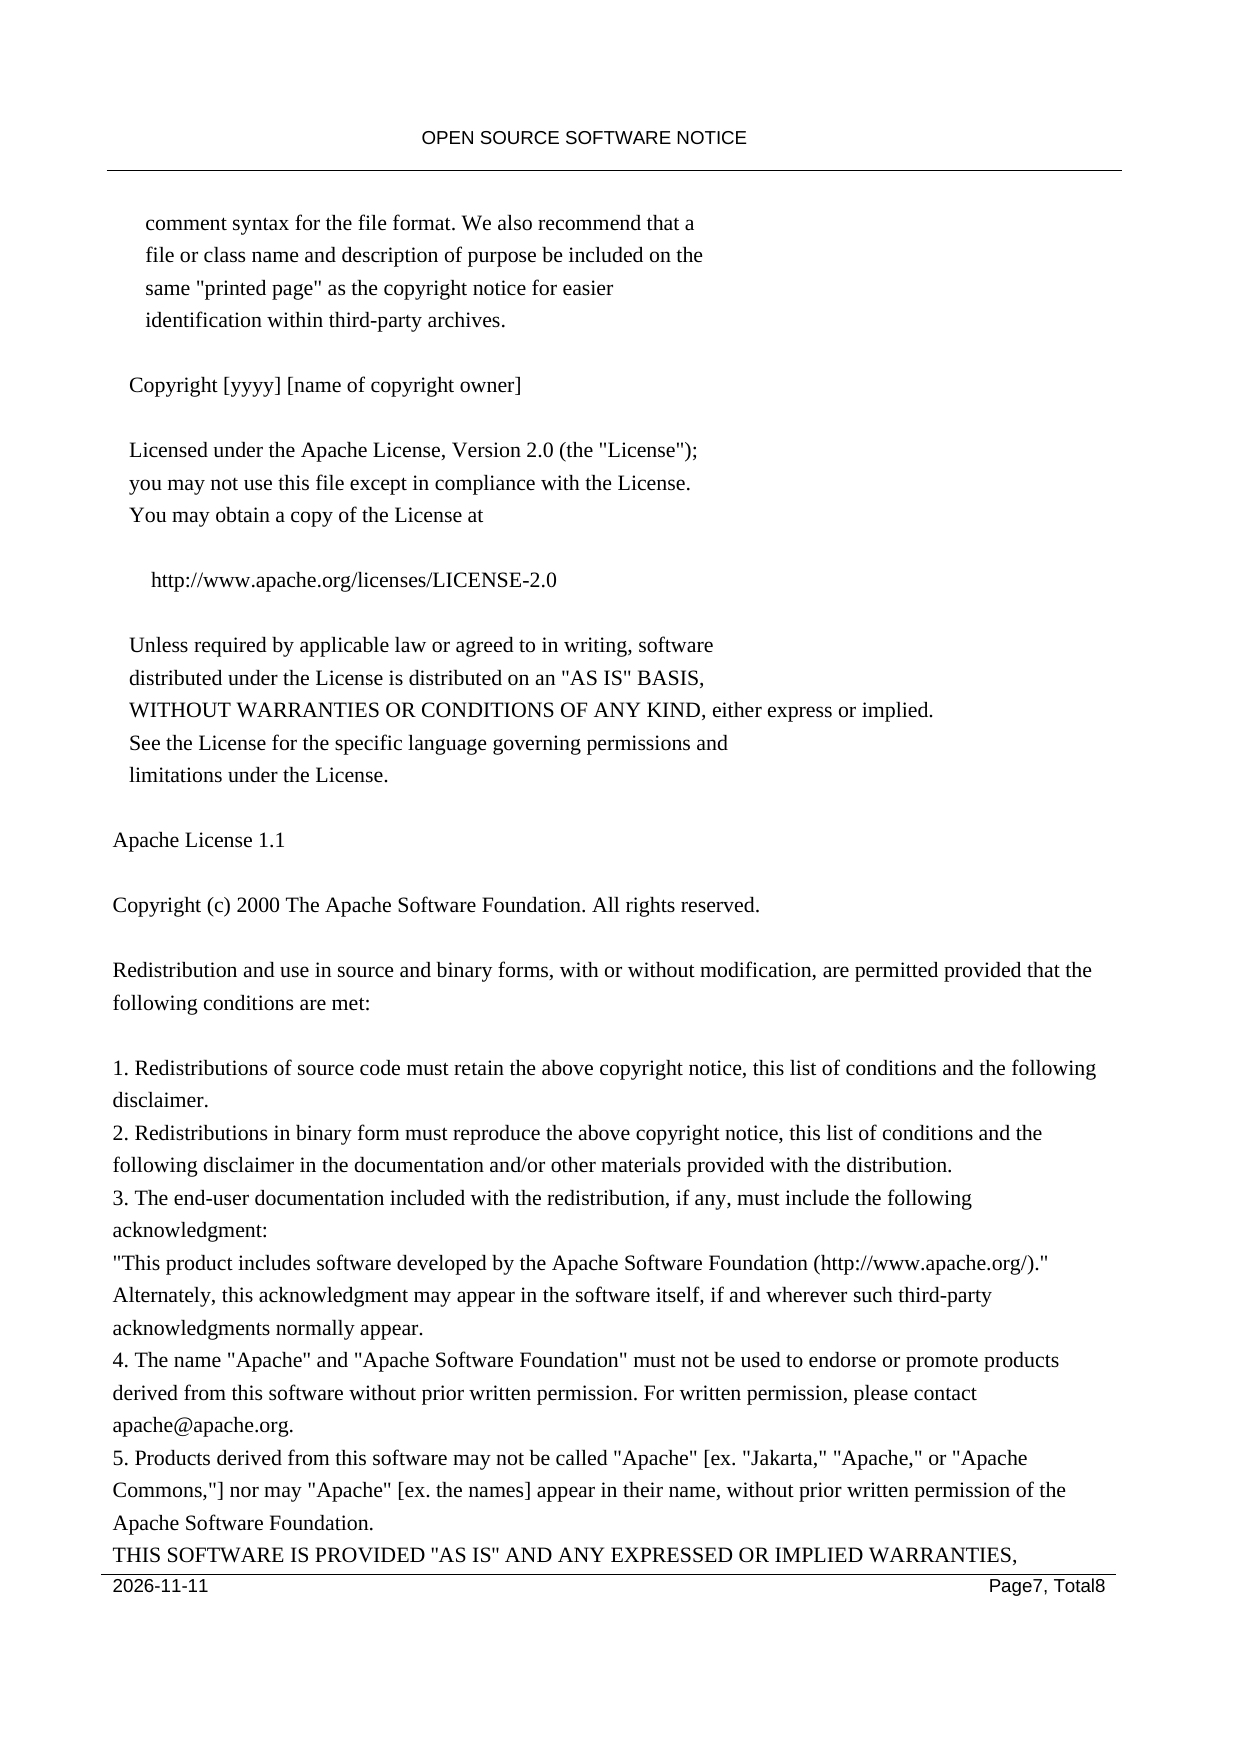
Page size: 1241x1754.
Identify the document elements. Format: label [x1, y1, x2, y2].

text [112, 206, 1128, 1571]
